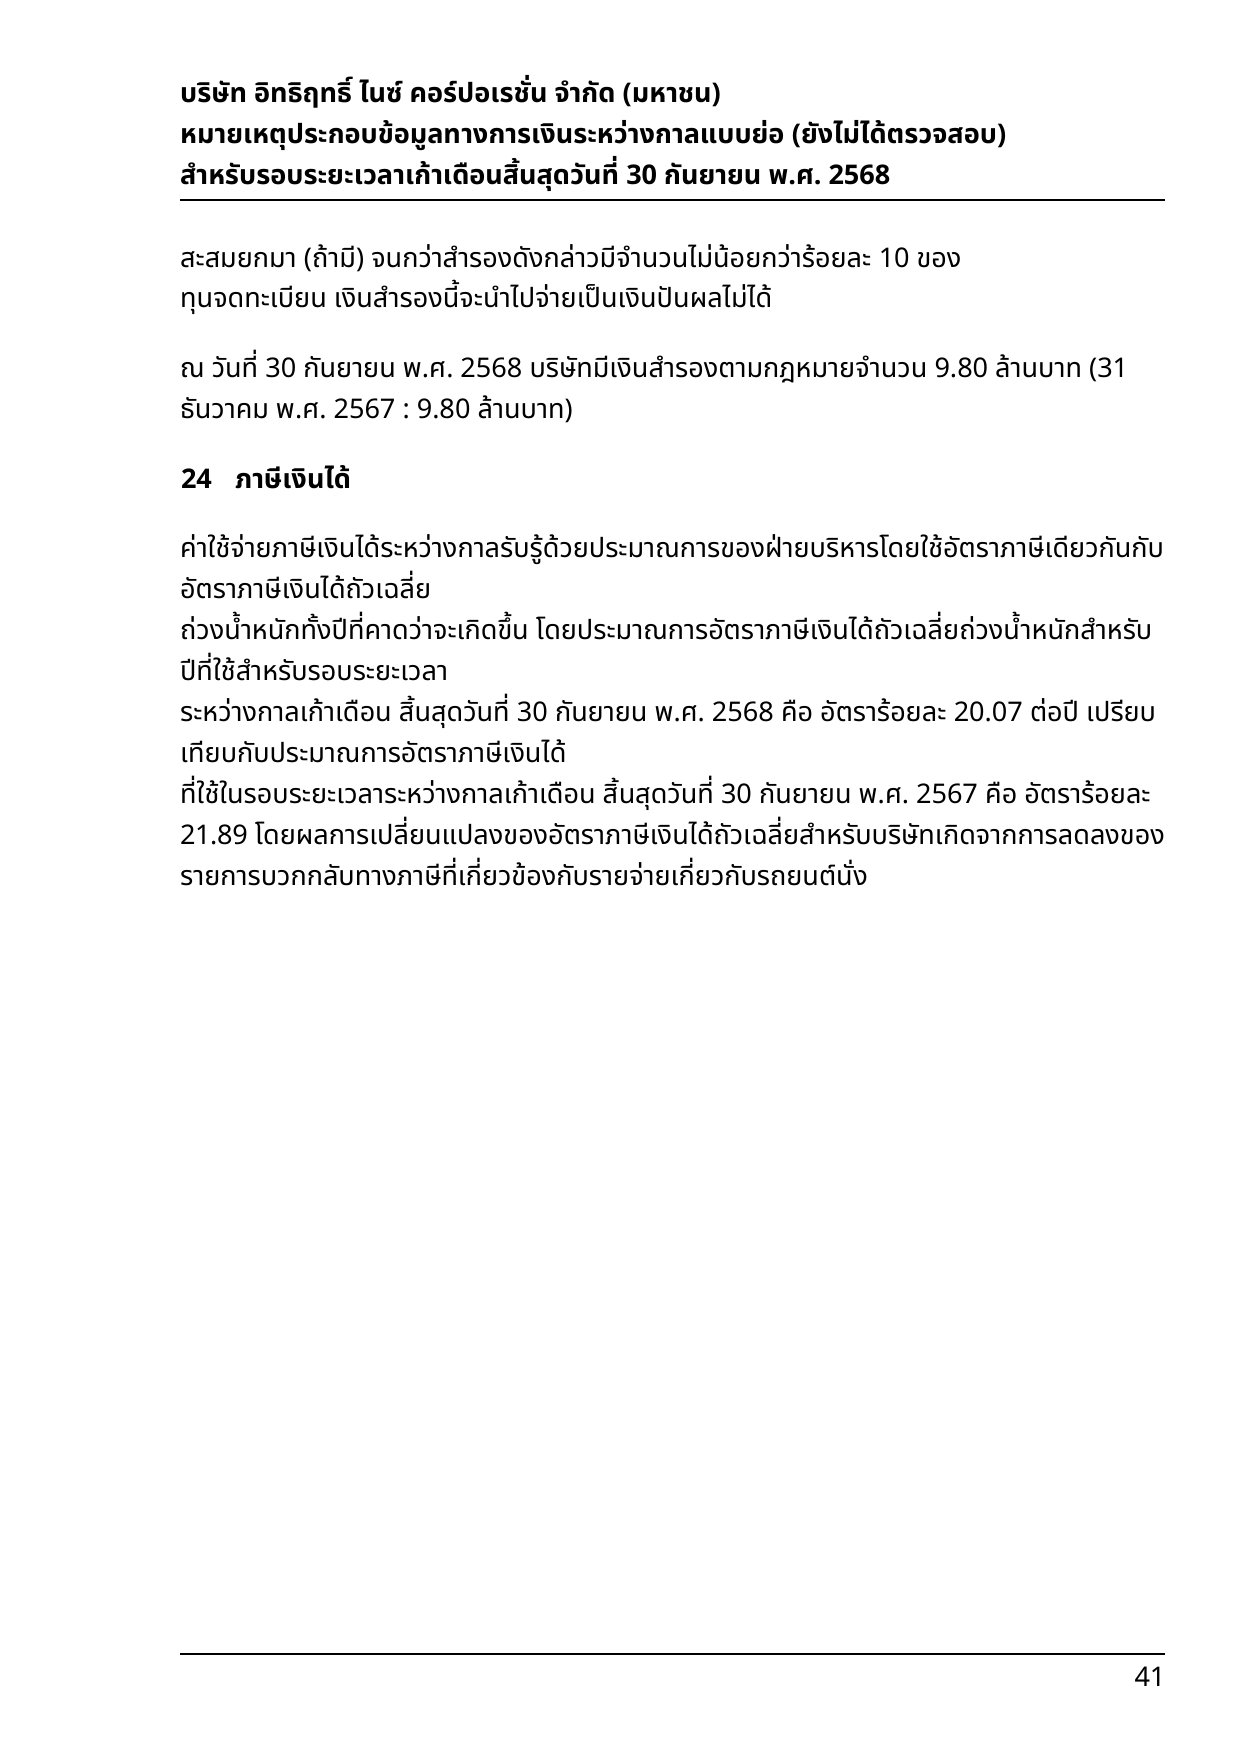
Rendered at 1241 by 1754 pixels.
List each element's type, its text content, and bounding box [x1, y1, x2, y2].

text ค่าใช้จ่ายภาษีเงินได้ระหว่างกาลรับรู้ด้วยประมาณการของฝ่ายบริหารโดยใช้อัตราภาษีเดียวกันกับอัตราภาษีเงินได้ถัวเฉลี่ย ถ่วงน้ำหนักทั้งปีที่คาดว่าจะเกิดขึ้น โดยประมาณการอัตราภาษีเงินได้ถัวเฉลี่ยถ่วงน้ำหนักสำหรับปีที่ใช้สำหรับรอบระยะเวลา ระหว่างกาลเก้าเดือน สิ้นสุดวันที่ 30 กันยายน พ.ศ. 2568 คือ อัตราร้อยละ 20.07 ต่อปี เปรียบเทียบกับประมาณการอัตราภาษีเงินได้ ที่ใช้ในรอบระยะเวลาระหว่างกาลเก้าเดือน สิ้นสุดวันที่ 30 กันยายน พ.ศ. 2567 คือ อัตราร้อยละ 21.89 โดยผลการเปลี่ยนแปลงของอัตราภาษีเงินได้ถัวเฉลี่ยสำหรับบริษัทเกิดจากการลดลงของรายการบวกกลับทางภาษีที่เกี่ยวข้องกับรายจ่ายเกี่ยวกับรถยนต์นั่ง [180, 529, 1165, 898]
table_header 24 ภาษีเงินได้ [180, 459, 1166, 500]
text ณ วันที่ 30 กันยายน พ.ศ. 2568 บริษัทมีเงินสำรองตามกฎหมายจำนวน 9.80 ล้านบาท (31 ธันวาคม พ.ศ. 2567 : 9.80 ล้านบาท) [180, 348, 1165, 431]
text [180, 238, 1165, 320]
